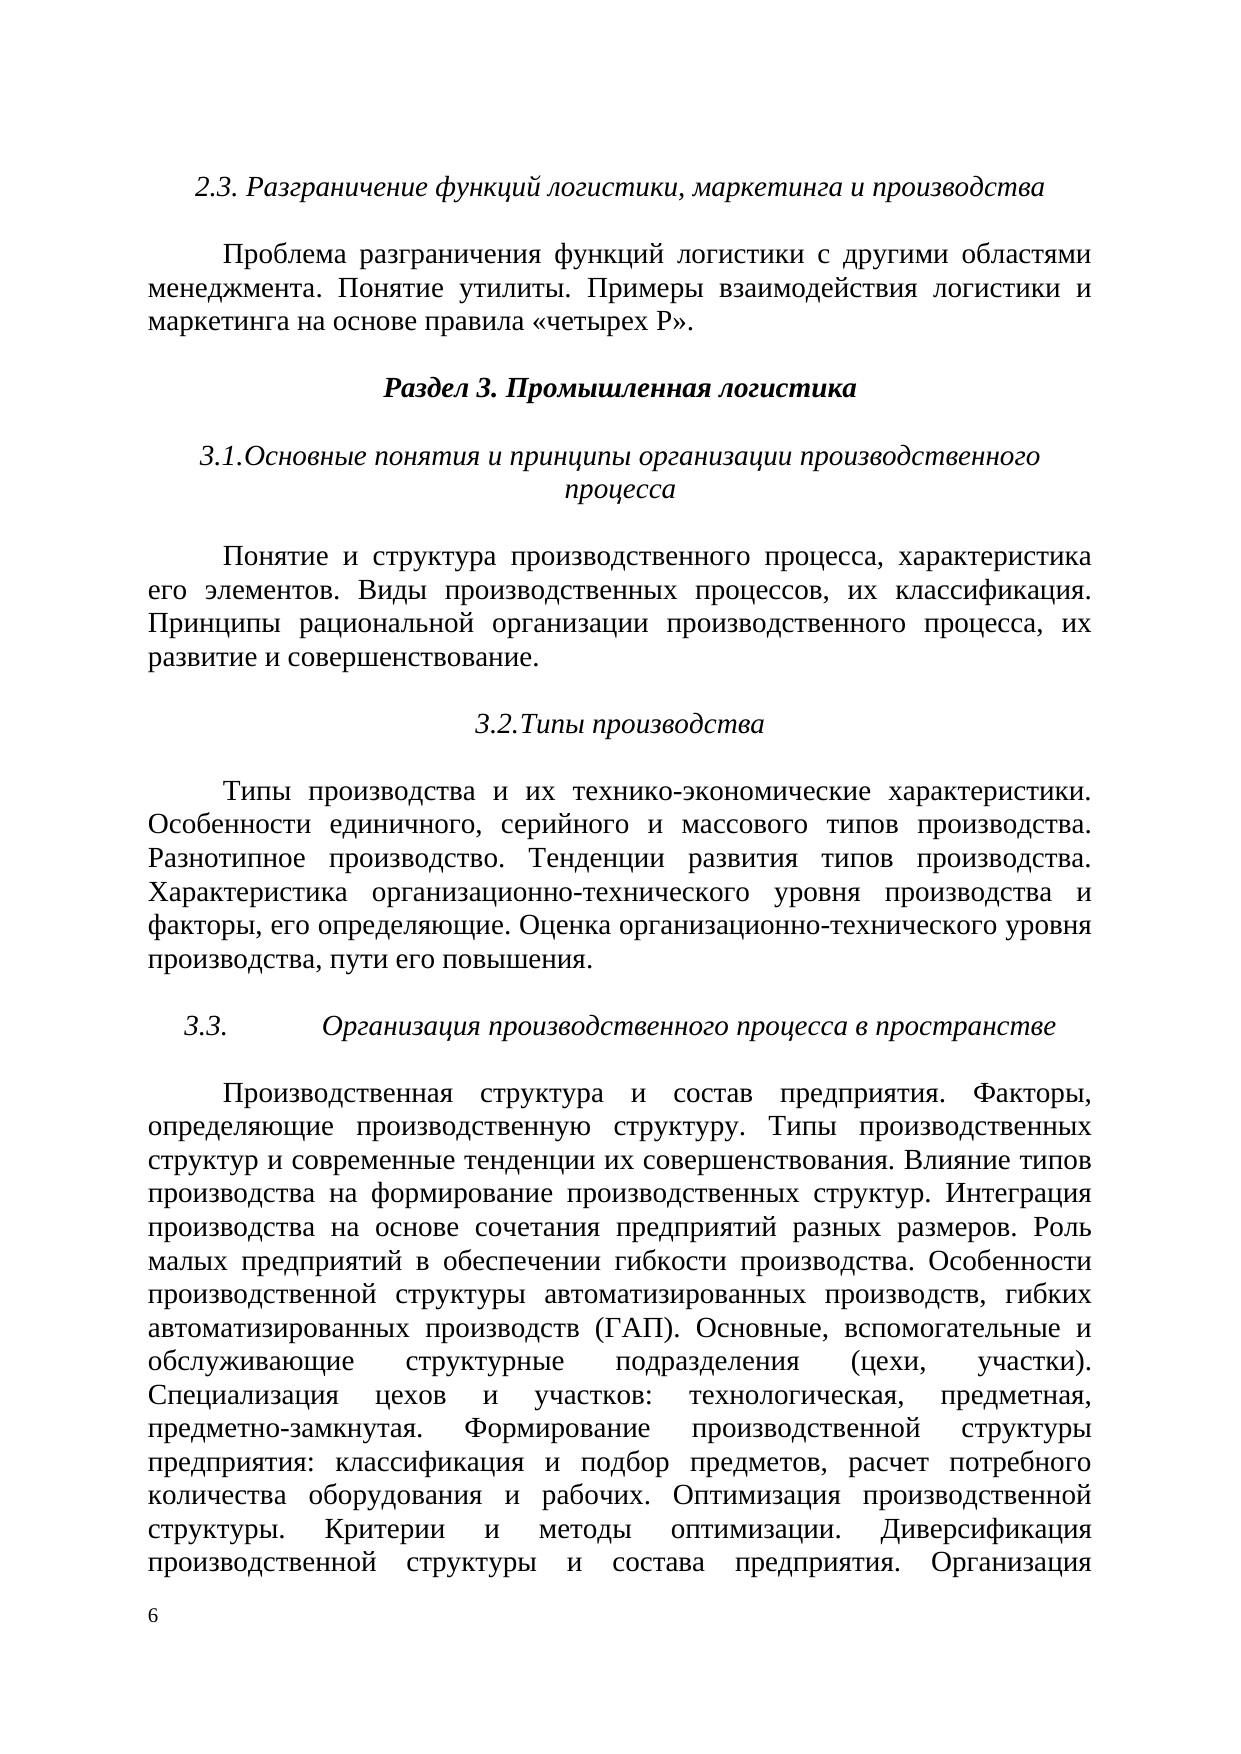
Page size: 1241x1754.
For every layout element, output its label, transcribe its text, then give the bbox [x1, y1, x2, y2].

list Типы производства [148, 706, 1092, 739]
list Основные понятия и принципы организации производственного процесса [148, 438, 1092, 505]
list Организация производственного процесса в пространстве [148, 1008, 1092, 1041]
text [148, 1075, 1092, 1578]
text Проблема разграничения функций логистики с другими областями менеджмента. Понятие утилиты. Примеры взаимодействия логистики и маркетинга на основе правила «четырех P». [148, 236, 1092, 337]
text Типы производства и их технико-экономические характеристики. Особенности единичного, серийного и массового типов производства. Разнотипное производство. Тенденции развития типов производства. Характеристика организационно-технического уровня производства и факторы, его определяющие. Оценка организационно-технического уровня производства, пути его повышения. [148, 773, 1092, 974]
text 2.3. Разграничение функций логистики, маркетинга и производства [148, 169, 1092, 203]
text Понятие и структура производственного процесса, характеристика его элементов. Виды производственных процессов, их классификация. Принципы рациональной организации производственного процесса, их развитие и совершенствование. [148, 538, 1092, 672]
text Раздел 3. Промышленная логистика [148, 371, 1092, 404]
